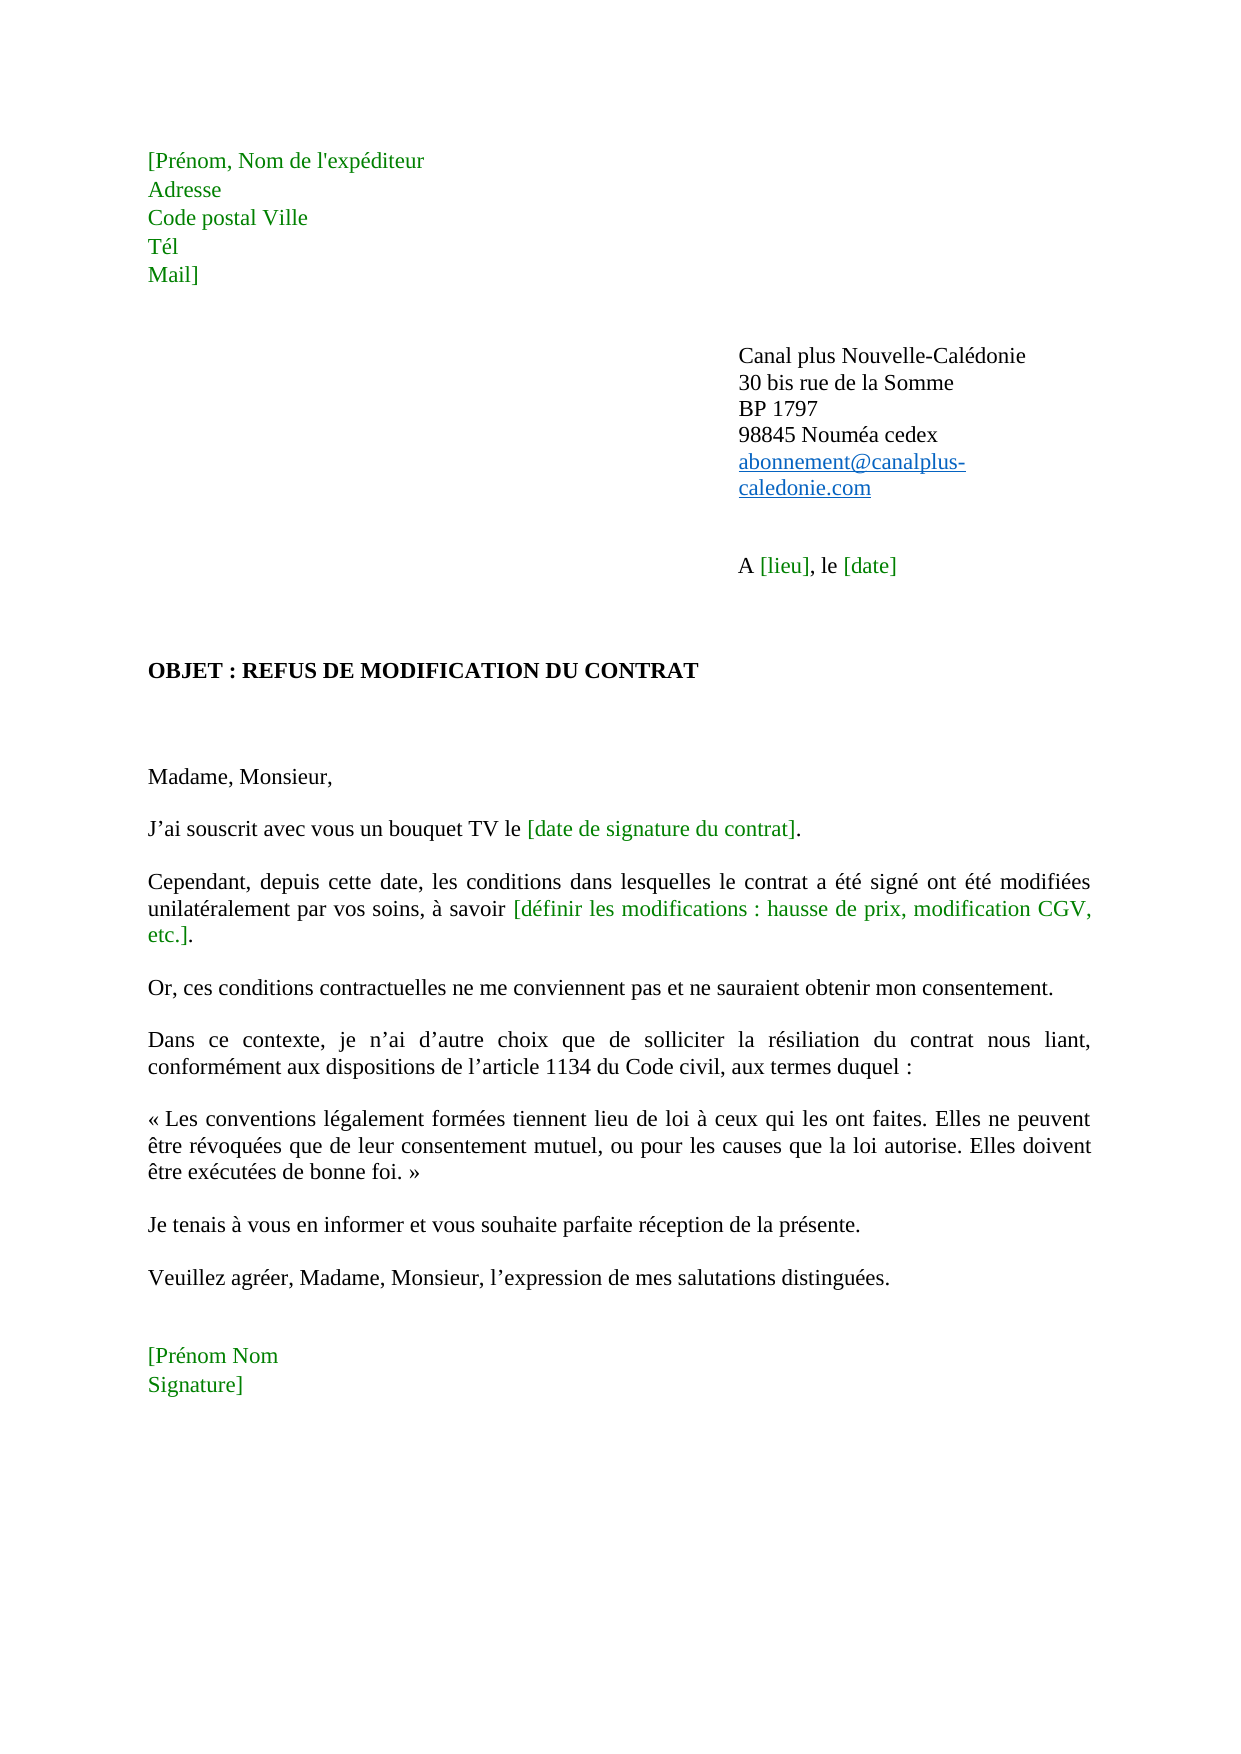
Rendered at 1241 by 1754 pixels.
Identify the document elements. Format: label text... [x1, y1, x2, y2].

text Tél [148, 233, 1093, 259]
text [Prénom, Nom de l'expéditeur [148, 148, 1093, 174]
text Signature] [148, 1371, 1093, 1397]
text Adresse [148, 176, 1093, 202]
text Je tenais à vous en informer et vous souhaite parfaite réception de la présente. [148, 1211, 1093, 1237]
text Or, ces conditions contractuelles ne me conviennent pas et ne sauraient obtenir mon consentement. [148, 974, 1093, 1000]
text Mail] [148, 261, 1093, 288]
text Madame, Monsieur, [148, 763, 1093, 789]
text 98845 Nouméa cedex [738, 422, 1093, 448]
text OBJET : REFUS DE MODIFICATION DU CONTRAT [148, 657, 1093, 684]
text Dans ce contexte, je n’ai d’autre choix que de solliciter la résiliation du contrat nous liant, conformément aux dispositions de l’article 1134 du Code civil, aux termes duquel : [148, 1026, 1093, 1079]
text J’ai souscrit avec vous un bouquet TV le [date de signature du contrat]. [148, 816, 1093, 842]
text abonnement@canalplus-caledonie.com [738, 448, 1093, 501]
text Cependant, depuis cette date, les conditions dans lesquelles le contrat a été signé ont été modifiées unilatéralement par vos soins, à savoir [définir les modifications : hausse de prix, modification CGV, etc.]. [148, 868, 1093, 947]
text Veuillez agréer, Madame, Monsieur, l’expression de mes salutations distinguées. [148, 1263, 1093, 1290]
text 30 bis rue de la Somme [738, 369, 1093, 395]
text [Prénom Nom [148, 1343, 1093, 1369]
text Canal plus Nouvelle-Calédonie [738, 342, 1093, 369]
text BP 1797 [738, 395, 1093, 422]
text « Les conventions légalement formées tiennent lieu de loi à ceux qui les ont faites. Elles ne peuvent être révoquées que de leur consentement mutuel, ou pour les causes que la loi autorise. Elles doivent être exécutées de bonne foi. » [148, 1105, 1093, 1184]
text Code postal Ville [148, 204, 1093, 231]
text A [lieu], le [date] [664, 552, 1093, 578]
